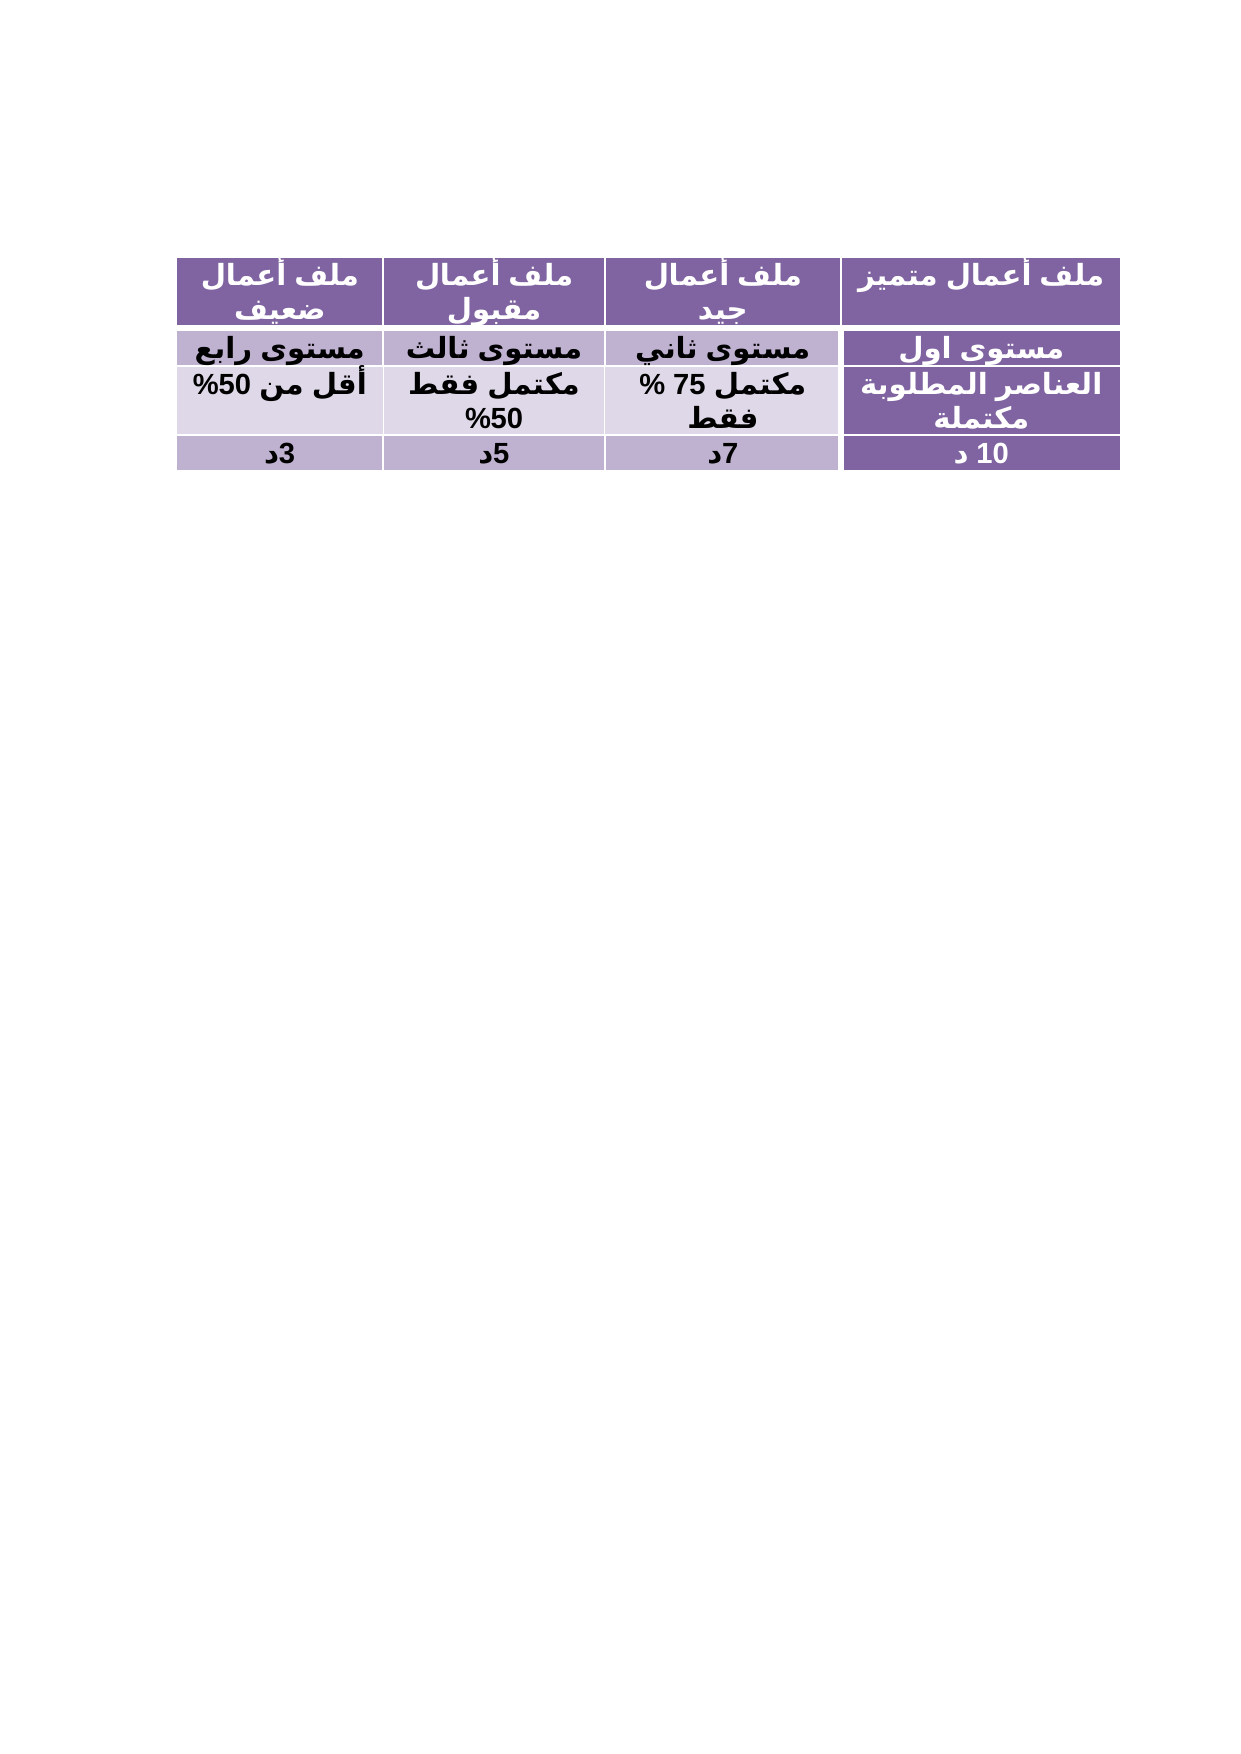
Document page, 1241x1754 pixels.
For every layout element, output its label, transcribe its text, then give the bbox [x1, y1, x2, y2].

table_cell مكتمل 75 % فقط [605, 367, 838, 434]
table_cell مستوى ثالث [384, 331, 604, 365]
table_cell 3د [177, 436, 382, 470]
table_cell 5د [384, 436, 604, 470]
table_cell 7د [606, 436, 838, 470]
table_cell مستوى رابع [177, 331, 382, 365]
table_header ملف أعمال متميز [842, 258, 1120, 325]
table_cell العناصر المطلوبة مكتملة [844, 367, 1120, 434]
table_header ملف أعمال ضعيف [177, 258, 382, 325]
table_cell 10 د [844, 436, 1120, 470]
table_cell مستوى ثاني [606, 331, 838, 365]
table_header ملف أعمال مقبول [384, 258, 604, 325]
table_cell مكتمل فقط 50% [384, 367, 604, 434]
table_cell مستوى اول [844, 331, 1120, 365]
table_cell أقل من 50% [177, 367, 383, 434]
table_header ملف أعمال جيد [606, 258, 840, 325]
